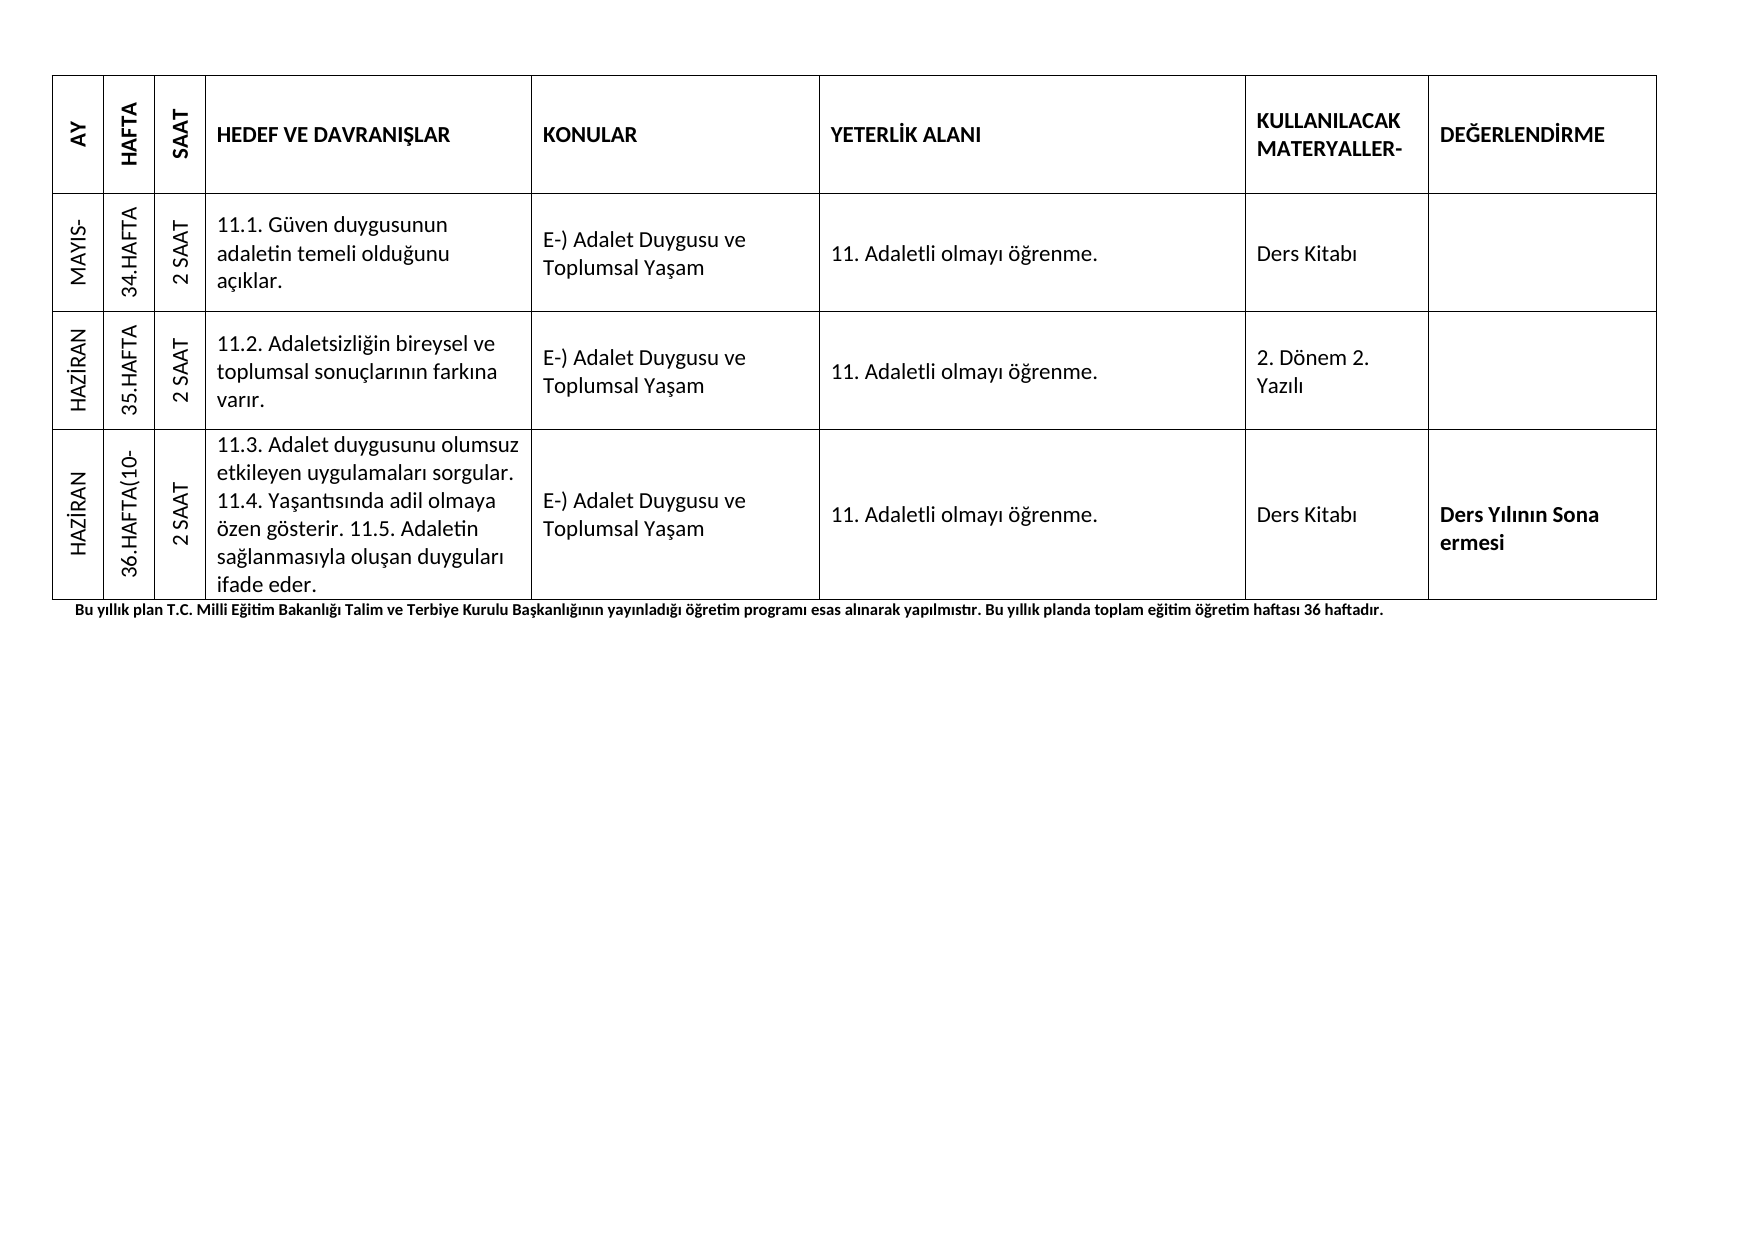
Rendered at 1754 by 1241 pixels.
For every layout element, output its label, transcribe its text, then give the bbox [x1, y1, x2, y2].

table_cell Ders Kitabı [1246, 194, 1428, 311]
table_cell E-) Adalet Duygusu ve Toplumsal Yaşam [532, 194, 819, 311]
table_cell 11. Adaletli olmayı öğrenme. [820, 194, 1245, 311]
table_cell [1429, 312, 1656, 429]
table_cell 11.3. Adalet duygusunu olumsuz etkileyen uygulamaları sorgular. 11.4. Yaşantısında adil olmaya özen gösterir. 11.5. Adaletin sağlanmasıyla oluşan duyguları ifade eder. [206, 430, 531, 598]
table_header KONULAR [532, 76, 819, 193]
table_header DEĞERLENDİRME [1429, 76, 1656, 193]
table_cell 11.1. Güven duygusunun adaletin temeli olduğunu açıklar. [206, 194, 531, 311]
table_header YETERLİK ALANI [820, 76, 1245, 193]
table_header HAFTA [104, 76, 154, 193]
table_cell Ders Kitabı [1246, 430, 1428, 598]
table_cell 36.HAFTA(10-16) [104, 430, 154, 598]
table_cell 11.2. Adaletsizliğin bireysel ve toplumsal sonuçlarının farkına varır. [206, 312, 531, 429]
table_cell Ders Yılının Sona ermesi [1429, 430, 1656, 598]
table_cell 2 SAAT [155, 312, 205, 429]
table_cell E-) Adalet Duygusu ve Toplumsal Yaşam [532, 430, 819, 598]
table_cell 34.HAFTA(27-02) [104, 194, 154, 311]
table_cell [1429, 194, 1656, 311]
table_cell HAZİRAN [53, 312, 103, 429]
table_header HEDEF VE DAVRANIŞLAR [206, 76, 531, 193]
table_cell 2 SAAT [155, 194, 205, 311]
table_cell MAYIS-HAZİRAN [53, 194, 103, 311]
table_cell HAZİRAN [53, 430, 103, 598]
table_header KULLANILACAK MATERYALLER- [1246, 76, 1428, 193]
table_cell 35.HAFTA(03-09) [104, 312, 154, 429]
text Bu yıllık plan T.C. Milli Eğitim Bakanlığı Talim ve Terbiye Kurulu Başkanlığının yayınladığı öğretim programı esas alınarak yapılmıstır. Bu yıllık planda toplam eğitim öğretim haftası 36 haftadır. [75, 599, 1679, 620]
table_cell 11. Adaletli olmayı öğrenme. [820, 312, 1245, 429]
table_cell E-) Adalet Duygusu ve Toplumsal Yaşam [532, 312, 819, 429]
table_cell 2 SAAT [155, 430, 205, 598]
table_header AY [53, 76, 103, 193]
table_cell 11. Adaletli olmayı öğrenme. [820, 430, 1245, 598]
table_cell 2. Dönem 2. Yazılı [1246, 312, 1428, 429]
table_header SAAT [155, 76, 205, 193]
